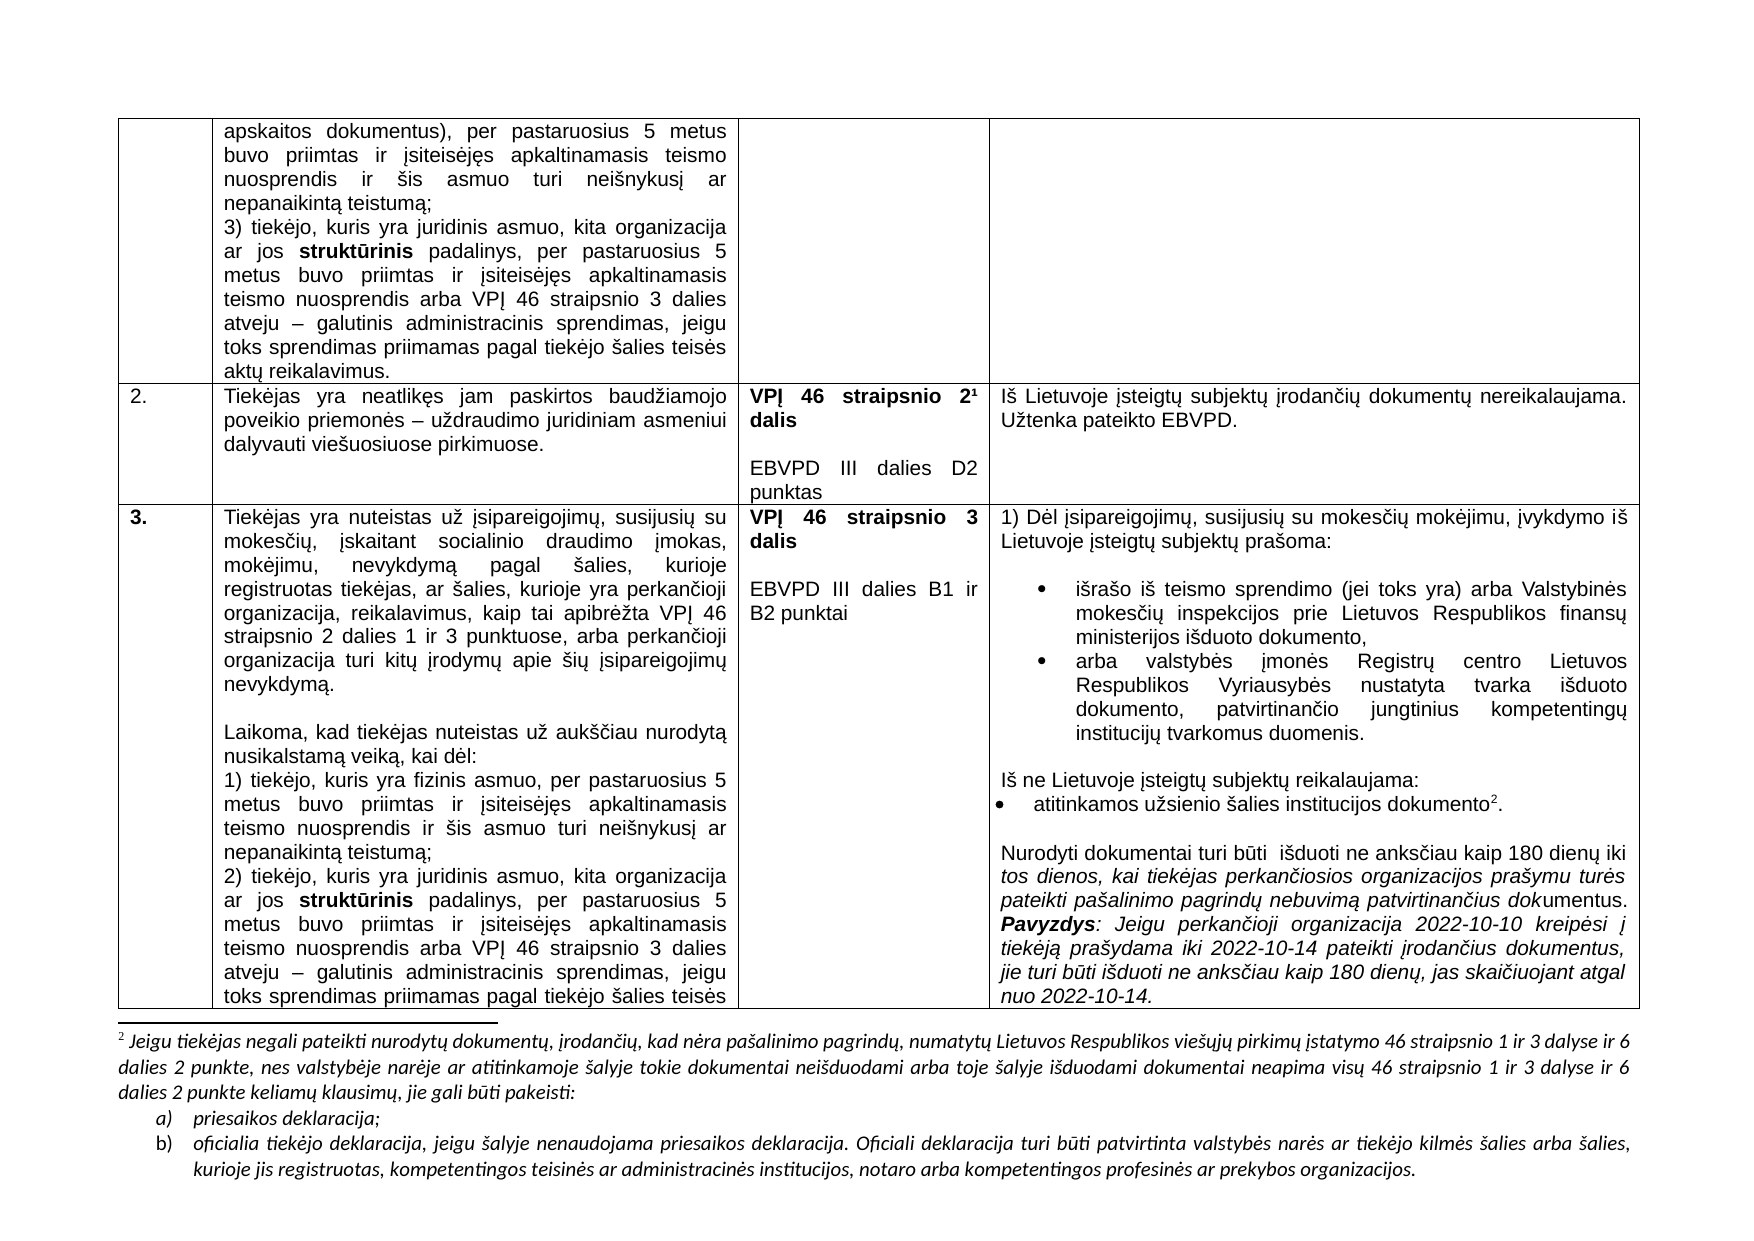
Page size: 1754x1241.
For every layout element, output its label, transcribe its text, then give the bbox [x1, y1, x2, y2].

table_cell [119, 119, 212, 383]
table_cell Iš Lietuvoje įsteigtų subjektų įrodančių dokumentų nereikalaujama. Užtenka pateikto EBVPD. [990, 384, 1639, 503]
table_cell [990, 505, 1639, 1008]
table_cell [213, 505, 738, 1008]
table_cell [990, 119, 1639, 383]
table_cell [739, 119, 989, 383]
table_cell [119, 384, 212, 503]
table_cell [213, 119, 738, 383]
table_cell Tiekėjas yra neatlikęs jam paskirtos baudžiamojo poveikio priemonės – uždraudimo juridiniam asmeniui dalyvauti viešuosiuose pirkimuose. [213, 384, 738, 503]
table_cell VPĮ 46 straipsnio 2¹ dalis EBVPD III dalies D2 punktas [739, 384, 989, 503]
table_cell [119, 505, 212, 1008]
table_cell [739, 505, 989, 1008]
